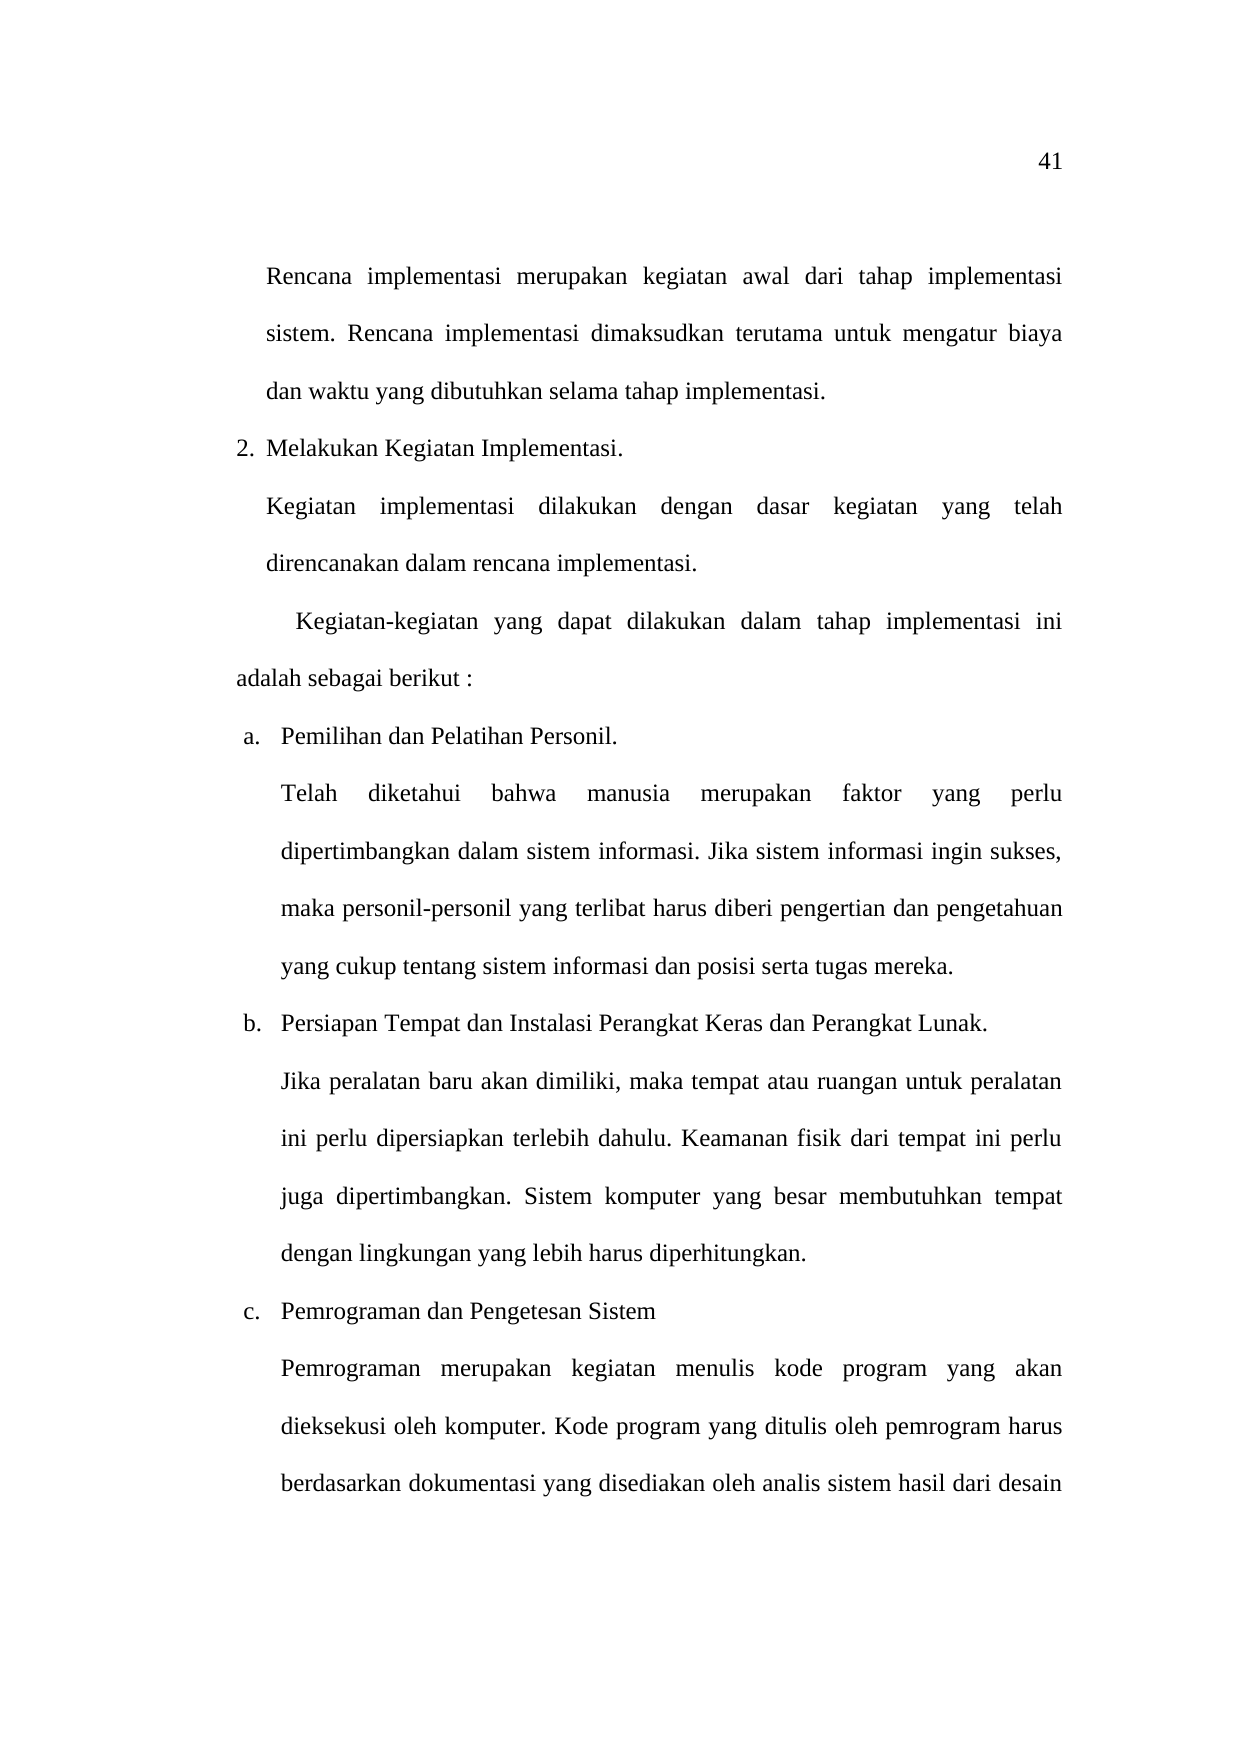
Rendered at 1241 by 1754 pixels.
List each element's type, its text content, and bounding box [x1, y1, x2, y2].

list Persiapan Tempat dan Instalasi Perangkat Keras dan Perangkat Lunak. [243, 1008, 1063, 1037]
text Kegiatan implementasi dilakukan dengan dasar kegiatan yang telah direncanakan dalam rencana implementasi. [266, 491, 1063, 577]
text Rencana implementasi merupakan kegiatan awal dari tahap implementasi sistem. Rencana implementasi dimaksudkan terutama untuk mengatur biaya dan waktu yang dibutuhkan selama tahap implementasi. [266, 261, 1063, 405]
text Telah diketahui bahwa manusia merupakan faktor yang perlu dipertimbangkan dalam sistem informasi. Jika sistem informasi ingin sukses, maka personil-personil yang terlibat harus diberi pengertian dan pengetahuan yang cukup tentang sistem informasi dan posisi serta tugas mereka. [281, 778, 1063, 980]
list Pemrograman dan Pengetesan Sistem [243, 1296, 1063, 1325]
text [281, 1353, 1063, 1497]
list Pemilihan dan Pelatihan Personil. [243, 721, 1063, 750]
text Kegiatan-kegiatan yang dapat dilakukan dalam tahap implementasi ini adalah sebagai berikut : [236, 606, 1063, 692]
text Jika peralatan baru akan dimiliki, maka tempat atau ruangan untuk peralatan ini perlu dipersiapkan terlebih dahulu. Keamanan fisik dari tempat ini perlu juga dipertimbangkan. Sistem komputer yang besar membutuhkan tempat dengan lingkungan yang lebih harus diperhitungkan. [281, 1066, 1063, 1267]
list Melakukan Kegiatan Implementasi. [236, 433, 1063, 462]
